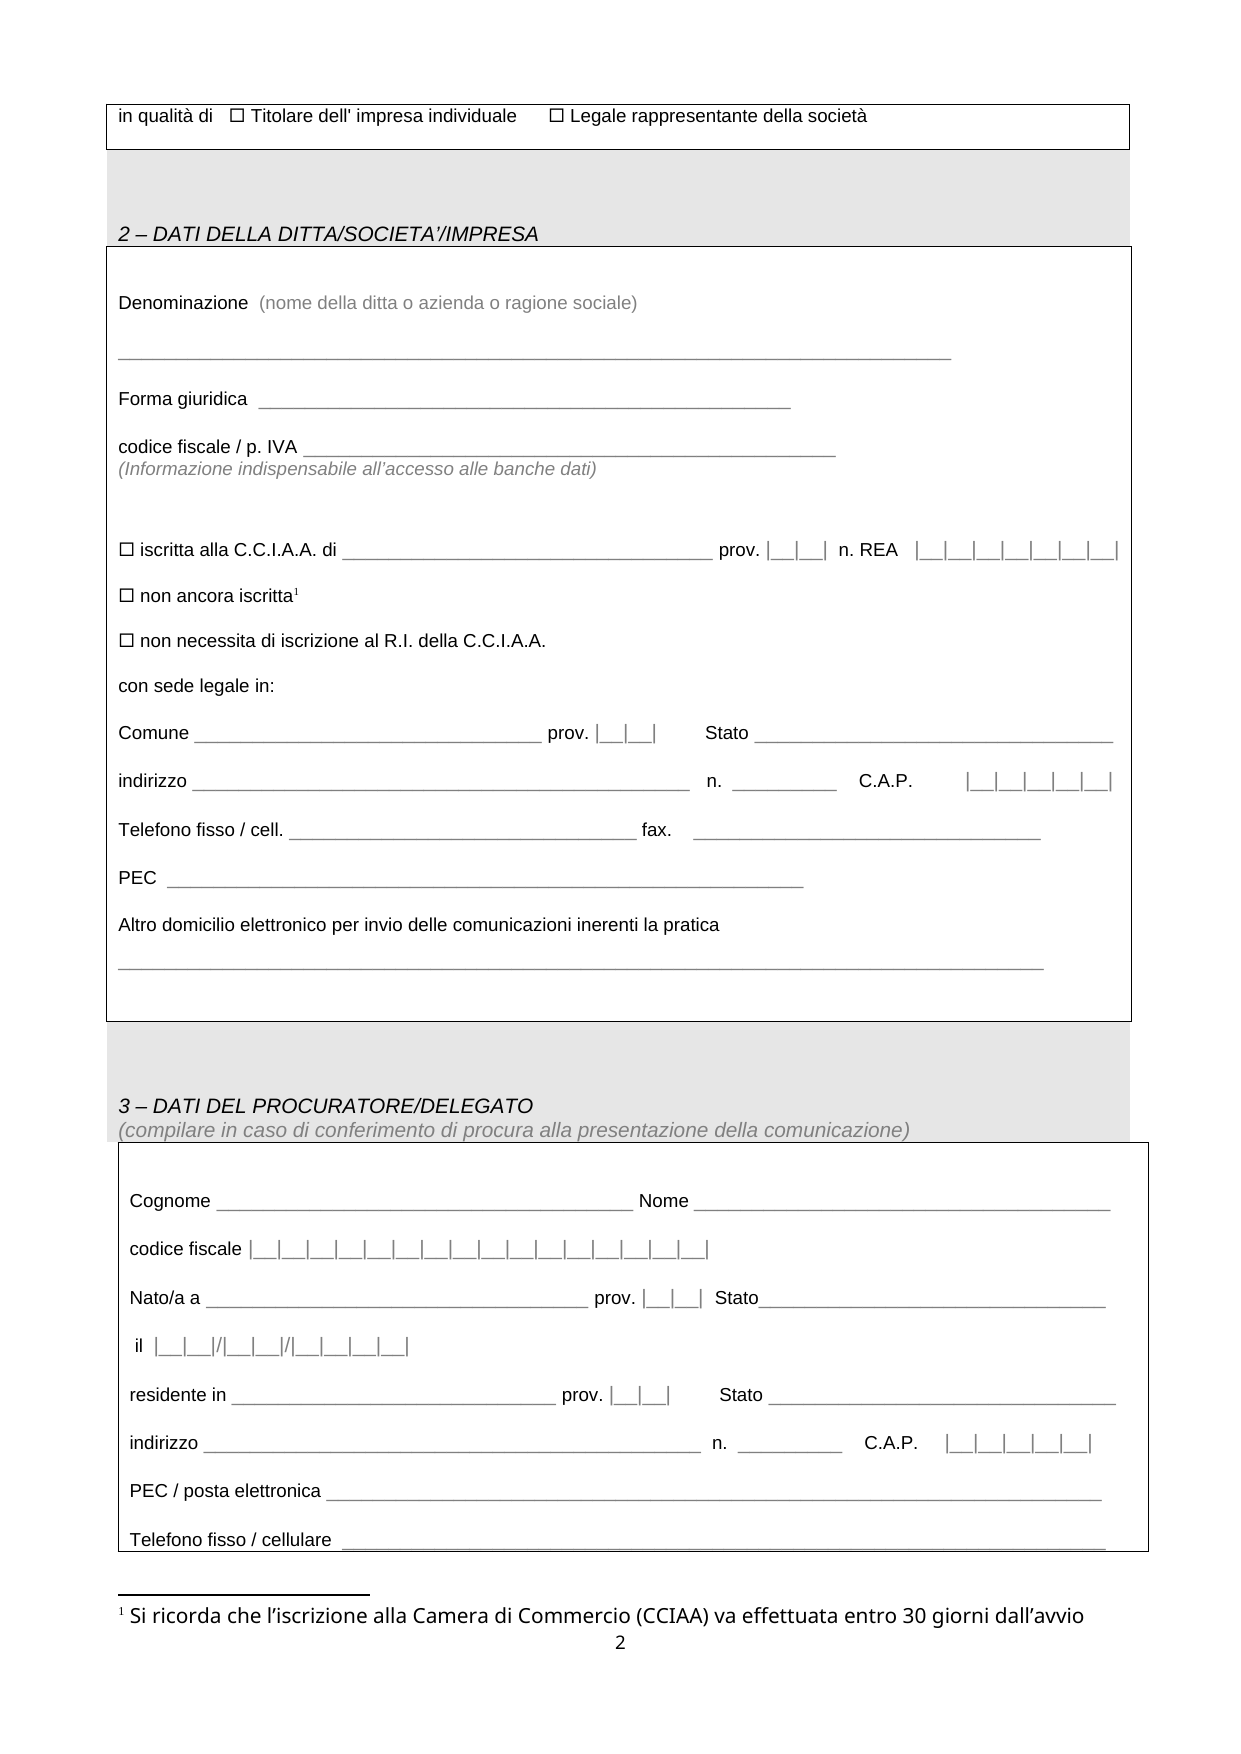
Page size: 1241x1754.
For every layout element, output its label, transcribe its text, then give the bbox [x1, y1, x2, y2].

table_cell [107, 105, 1129, 149]
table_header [119, 1143, 1148, 1551]
table_cell Denominazione (nome della ditta o azienda o ragione sociale) ________________________________________________________________________ Forma giuridica ______________________________________________ codice fiscale / p. IVA ______________________________________________ (Informazione indispensabile all’accesso alle banche dati) iscritta alla C.C.I.A.A. di ________________________________ prov. |__|__| n. REA |__|__|__|__|__|__|__| non ancora iscritta non necessita di iscrizione al R.I. della C.C.I.A.A. con sede legale in: Comune ______________________________ prov. |__|__| Stato _______________________________ indirizzo ___________________________________________ n. _________ C.A.P. |__|__|__|__|__| Telefono fisso / cell. ______________________________ fax. ______________________________ PEC _______________________________________________________ Altro domicilio elettronico per invio delle comunicazioni inerenti la pratica ________________________________________________________________________________ [107, 247, 1131, 1021]
table_cell 2 – DATI DELLA DITTA/SOCIETA’/IMPRESA [107, 150, 1130, 246]
table_cell 3 – DATI DEL PROCURATORE/DELEGATO (compilare in caso di conferimento di procura alla presentazione della comunicazione) [107, 1022, 1130, 1142]
